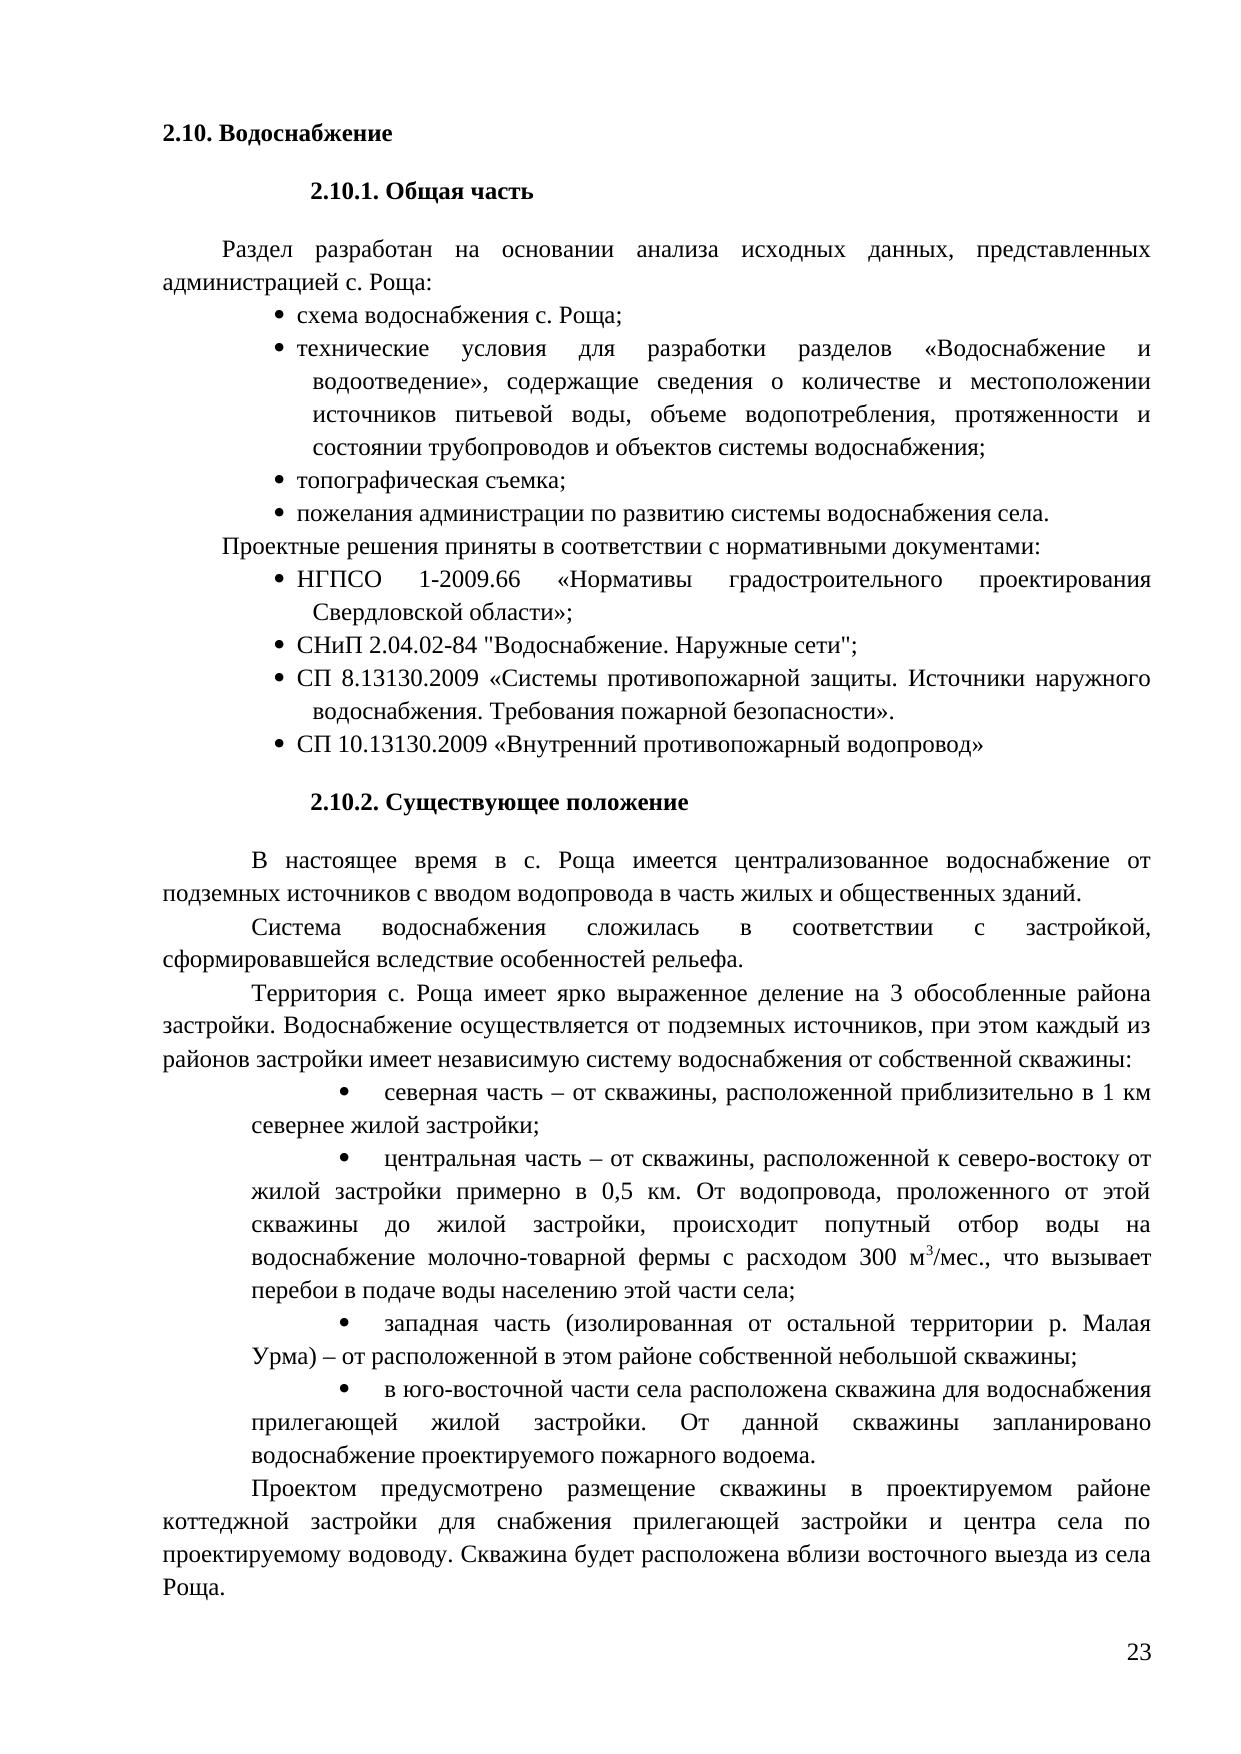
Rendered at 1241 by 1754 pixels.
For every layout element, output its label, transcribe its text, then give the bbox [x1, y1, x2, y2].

text Проектные решения приняты в соответствии с нормативными документами: [162, 531, 1152, 560]
text Раздел разработан на основании анализа исходных данных, представленных администрацией с. Роща: [162, 234, 1152, 296]
list пожелания администрации по развитию системы водоснабжения села. [275, 498, 1152, 527]
list западная часть (изолированная от остальной территории р. Малая Урма) – от расположенной в этом районе собственной небольшой скважины; [251, 1308, 1152, 1369]
list в юго-восточной части села расположена скважина для водоснабжения прилегающей жилой застройки. От данной скважины запланировано водоснабжение проектируемого пожарного водоема. [251, 1374, 1152, 1469]
subtitle 2.10.1. Общая часть [310, 176, 1152, 205]
text Система водоснабжения сложилась в соответствии с застройкой, сформировавшейся вследствие особенностей рельефа. [162, 912, 1152, 973]
list схема водоснабжения с. Роща; [275, 300, 1152, 329]
list центральная часть – от скважины, расположенной к северо-востоку от жилой застройки примерно в 0,5 км. От водопровода, проложенного от этой скважины до жилой застройки, происходит попутный отбор воды на водоснабжение молочно-товарной фермы с расходом 300 м3/мес., что вызывает перебои в подаче воды населению этой части села; [251, 1143, 1152, 1303]
list технические условия для разработки разделов «Водоснабжение и водоотведение», содержащие сведения о количестве и местоположении источников питьевой воды, объеме водопотребления, протяженности и состоянии трубопроводов и объектов системы водоснабжения; [275, 333, 1152, 461]
list северная часть – от скважины, расположенной приблизительно в 1 км севернее жилой застройки; [251, 1077, 1152, 1138]
text В настоящее время в с. Роща имеется централизованное водоснабжение от подземных источников с вводом водопровода в часть жилых и общественных зданий. [162, 846, 1152, 907]
list СП 8.13130.2009 «Системы противопожарной защиты. Источники наружного водоснабжения. Требования пожарной безопасности». [275, 663, 1152, 725]
list СП 10.13130.2009 «Внутренний противопожарный водопровод» [275, 729, 1152, 758]
text Проектом предусмотрено размещение скважины в проектируемом районе коттеджной застройки для снабжения прилегающей застройки и центра села по проектируемому водоводу. Скважина будет расположена вблизи восточного выезда из села Роща. [162, 1473, 1152, 1601]
list СНиП 2.04.02-84 "Водоснабжение. Наружные сети"; [275, 630, 1152, 659]
text Территория с. Роща имеет ярко выраженное деление на 3 обособленные района застройки. Водоснабжение осуществляется от подземных источников, при этом каждый из районов застройки имеет независимую систему водоснабжения от собственной скважины: [162, 978, 1152, 1072]
list топографическая съемка; [275, 465, 1152, 494]
list НГПСО 1-2009.66 «Нормативы градостроительного проектирования Свердловской области»; [275, 564, 1152, 626]
subtitle 2.10.2. Существующее положение [310, 787, 1152, 816]
subtitle 2.10. Водоснабжение [162, 118, 1152, 147]
